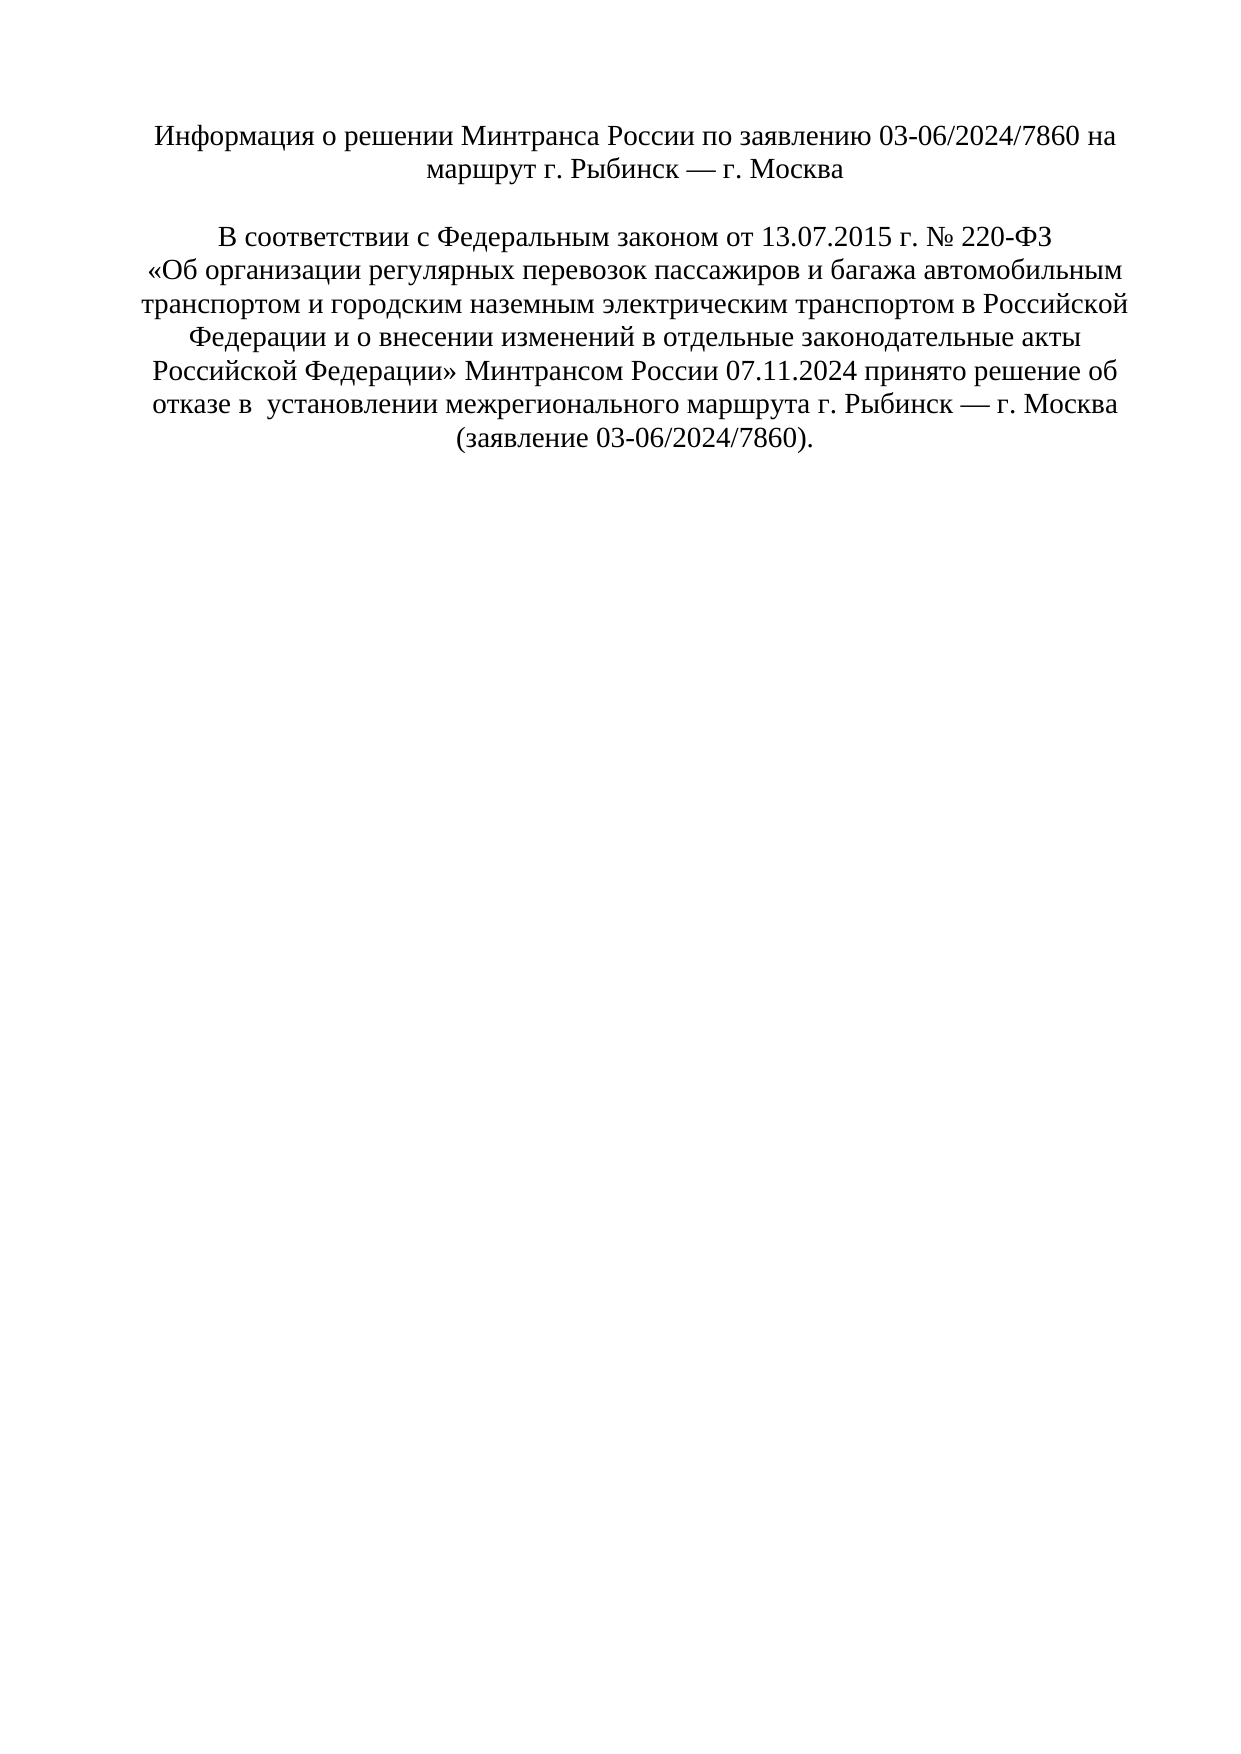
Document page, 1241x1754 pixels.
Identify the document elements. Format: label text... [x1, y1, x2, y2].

text В соответствии с Федеральным законом от 13.07.2015 г. № 220-ФЗ «Об организации регулярных перевозок пассажиров и багажа автомобильным транспортом и городским наземным электрическим транспортом в Российской Федерации и о внесении изменений в отдельные законодательные акты Российской Федерации» Минтрансом России 07.11.2024 принято решение об отказе в установлении межрегионального маршрута г. Рыбинск — г. Москва (заявление 03-06/2024/7860). [118, 219, 1152, 453]
text Информация о решении Минтранса России по заявлению 03-06/2024/7860 на маршрут г. Рыбинск — г. Москва [118, 118, 1152, 185]
